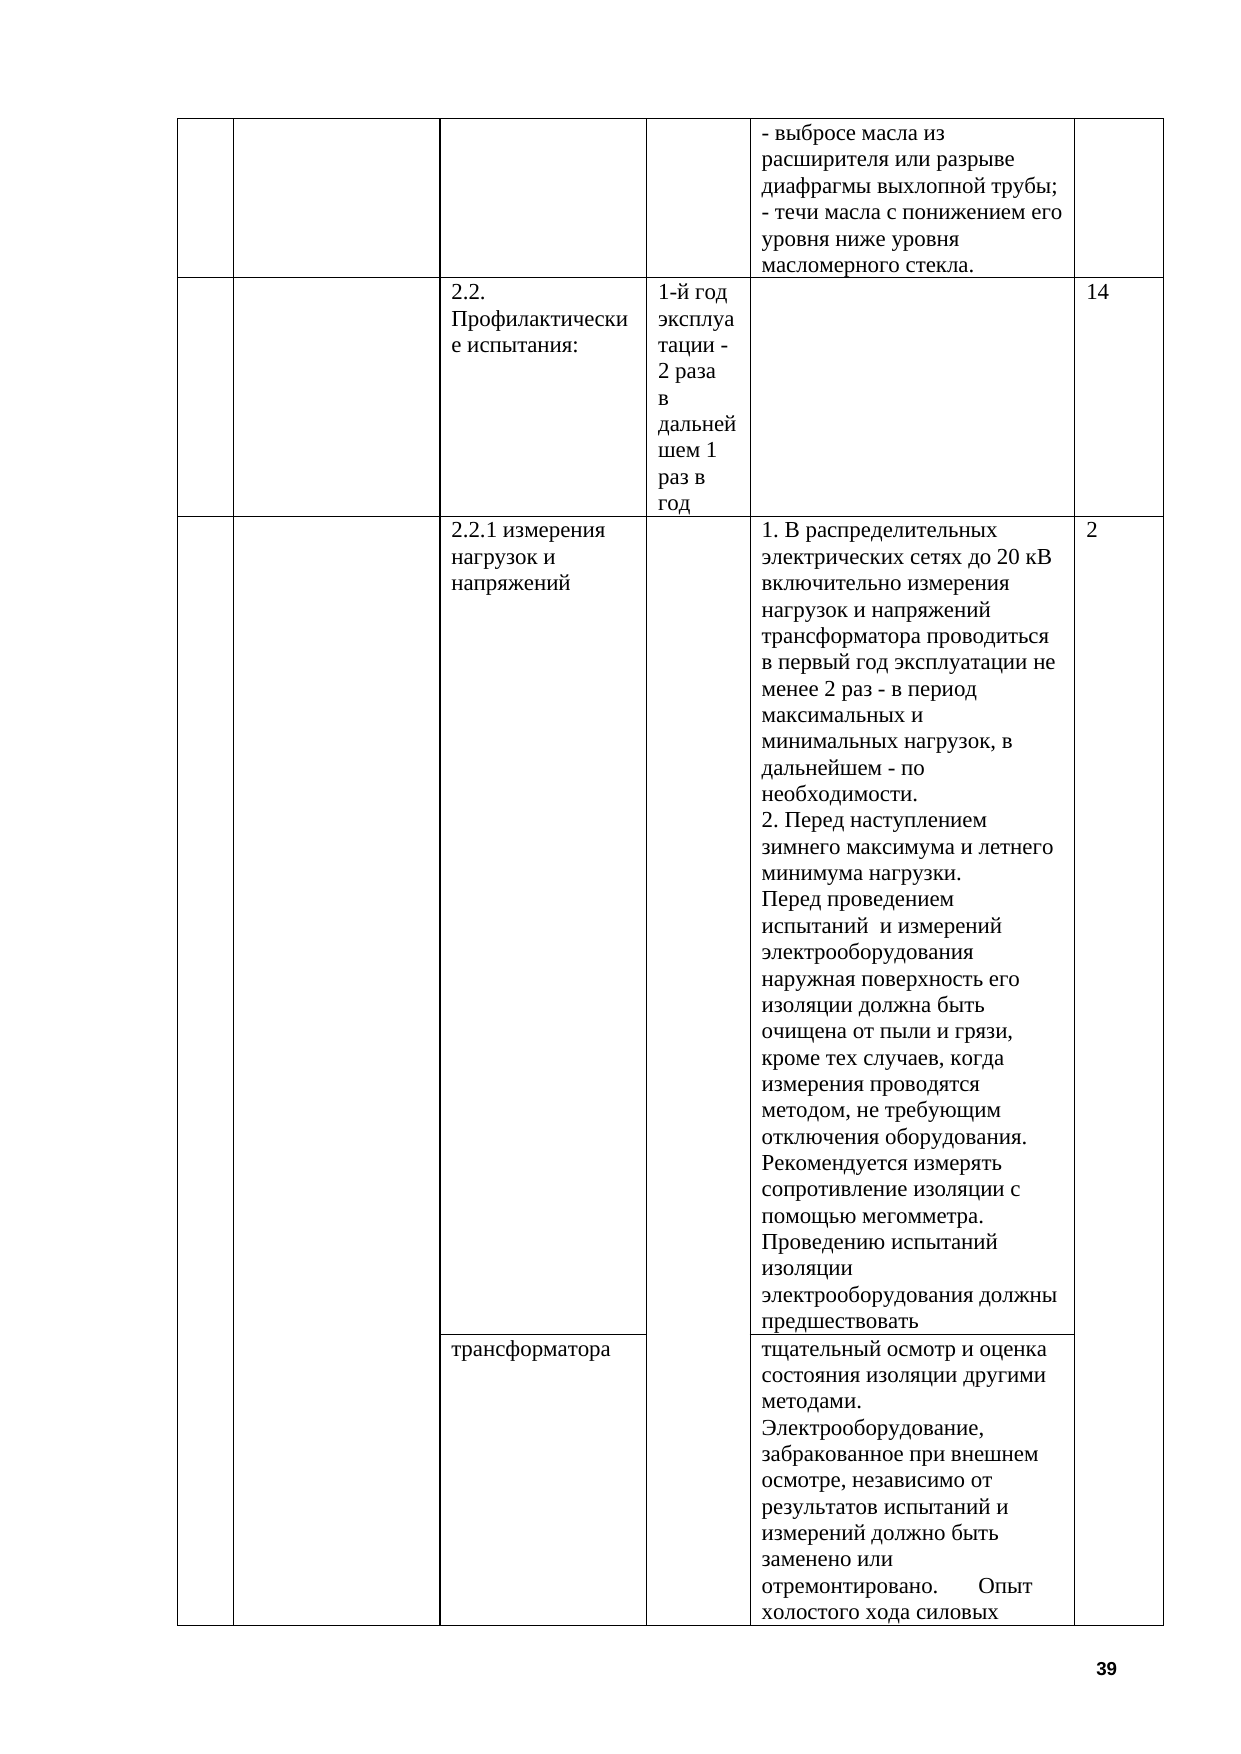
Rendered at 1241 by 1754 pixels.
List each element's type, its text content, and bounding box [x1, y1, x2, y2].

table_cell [751, 119, 1074, 277]
table_cell 1. В распределительных электрических сетях до 20 кВ включительно измерения нагрузок и напряжений трансформатора проводиться в первый год эксплуатации не менее 2 раз - в период максимальных и минимальных нагрузок, в дальнейшем - по необходимости. 2. Перед наступлением зимнего максимума и летнего минимума нагрузки. Перед проведением испытаний и измерений электрооборудования наружная поверхность его изоляции должна быть очищена от пыли и грязи, кроме тех случаев, когда измерения проводятся методом, не требующим отключения оборудования. Рекомендуется измерять сопротивление изоляции с помощью мегомметра. Проведению испытаний изоляции электрооборудования должны предшествовать [751, 517, 1074, 1333]
table_cell [647, 517, 750, 1624]
table_cell [234, 278, 439, 516]
table_cell трансформатора [441, 1335, 646, 1624]
table_cell [751, 278, 1074, 516]
table_cell 2 [1075, 517, 1163, 1624]
table_cell 2.2. Профилактические испытания: [441, 278, 646, 516]
table_cell [178, 278, 233, 516]
table_cell 14 [1075, 278, 1163, 516]
table_cell 2.2.1 измерения нагрузок и напряжений [441, 517, 646, 1333]
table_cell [751, 1335, 1074, 1624]
table_cell 1-й год эксплуатации - 2 раза в дальнейшем 1 раз в год [647, 278, 750, 516]
table_cell [234, 517, 439, 1624]
table_cell [178, 517, 233, 1624]
